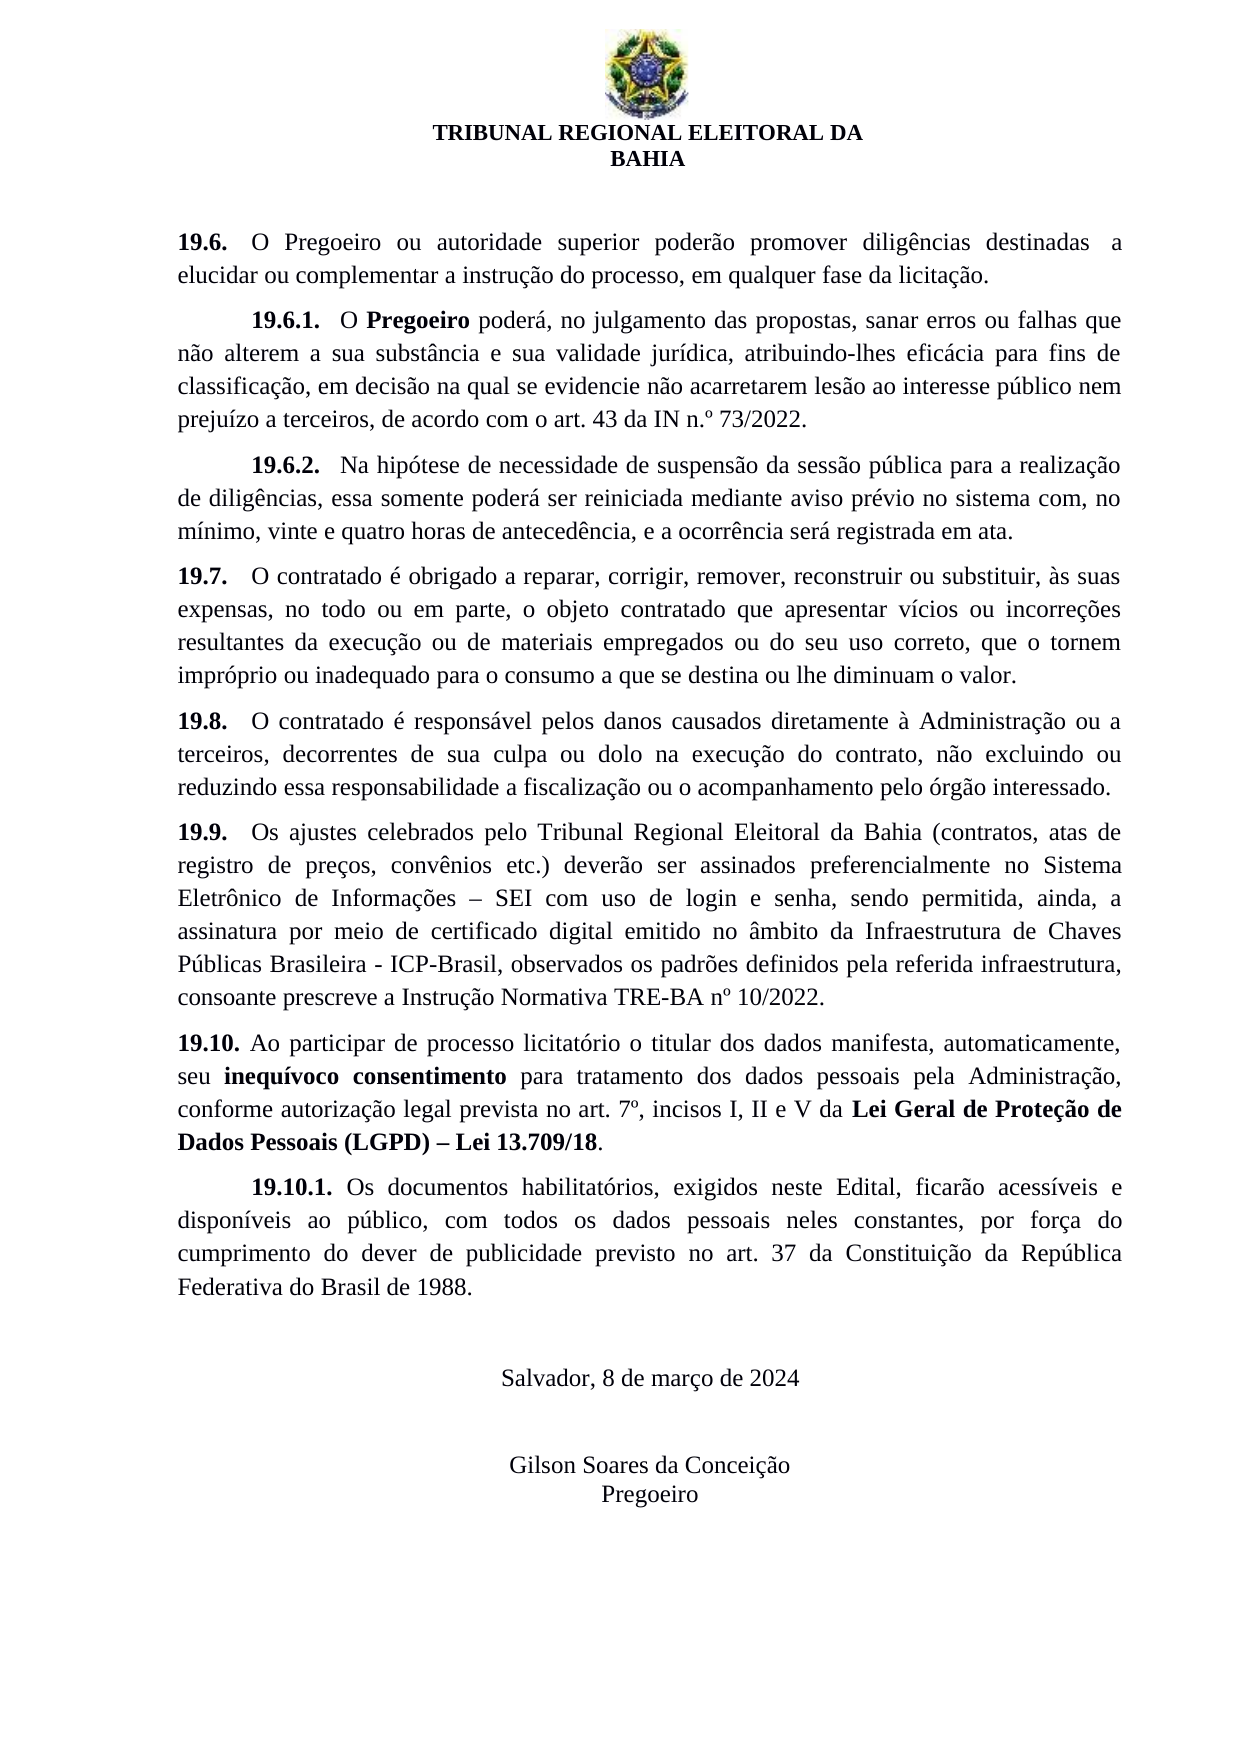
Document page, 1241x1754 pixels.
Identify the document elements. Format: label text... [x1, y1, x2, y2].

list Os documentos habilitatórios, exigidos neste Edital, ficarão acessíveis e disponíveis ao público, com todos os dados pessoais neles constantes, por força do cumprimento do dever de publicidade previsto no art. 37 da Constituição da República Federativa do Brasil de 1988. [177, 1172, 1122, 1300]
list Ao participar de processo licitatório o titular dos dados manifesta, automaticamente, seu inequívoco consentimento para tratamento dos dados pessoais pela Administração, conforme autorização legal prevista no art. 7º, incisos I, II e V da Lei Geral de Proteção de Dados Pessoais (LGPD) – Lei 13.709/18. [177, 1028, 1122, 1156]
list O contratado é obrigado a reparar, corrigir, remover, reconstruir ou substituir, às suas expensas, no todo ou em parte, o objeto contratado que apresentar vícios ou incorreções resultantes da execução ou de materiais empregados ou do seu uso correto, que o tornem impróprio ou inadequado para o consumo a que se destina ou lhe diminuam o valor. [177, 561, 1122, 689]
text Salvador, 8 de março de 2024 [234, 1363, 1066, 1392]
list Os ajustes celebrados pelo Tribunal Regional Eleitoral da Bahia (contratos, atas de registro de preços, convênios etc.) deverão ser assinados preferencialmente no Sistema Eletrônico de Informações – SEI com uso de login e senha, sendo permitida, ainda, a assinatura por meio de certificado digital emitido no âmbito da Infraestrutura de Chaves Públicas Brasileira - ICP-Brasil, observados os padrões definidos pela referida infraestrutura, consoante prescreve a Instrução Normativa TRE-BA nº 10/2022. [177, 817, 1123, 1011]
list O Pregoeiro ou autoridade superior poderão promover diligências destinadas a elucidar ou complementar a instrução do processo, em qualquer fase da licitação. [177, 227, 1122, 288]
list O Pregoeiro poderá, no julgamento das propostas, sanar erros ou falhas que não alterem a sua substância e sua validade jurídica, atribuindo-lhes eficácia para fins de classificação, em decisão na qual se evidencie não acarretarem lesão ao interesse público nem prejuízo a terceiros, de acordo com o art. 43 da IN n.º 73/2022. [177, 305, 1122, 433]
list Na hipótese de necessidade de suspensão da sessão pública para a realização de diligências, essa somente poderá ser reiniciada mediante aviso prévio no sistema com, no mínimo, vinte e quatro horas de antecedência, e a ocorrência será registrada em ata. [177, 450, 1122, 544]
list O contratado é responsável pelos danos causados diretamente à Administração ou a terceiros, decorrentes de sua culpa ou dolo na execução do contrato, não excluindo ou reduzindo essa responsabilidade a fiscalização ou o acompanhamento pelo órgão interessado. [177, 706, 1122, 801]
picture [605, 29, 689, 120]
text Gilson Soares da Conceição Pregoeiro [509, 1451, 790, 1508]
